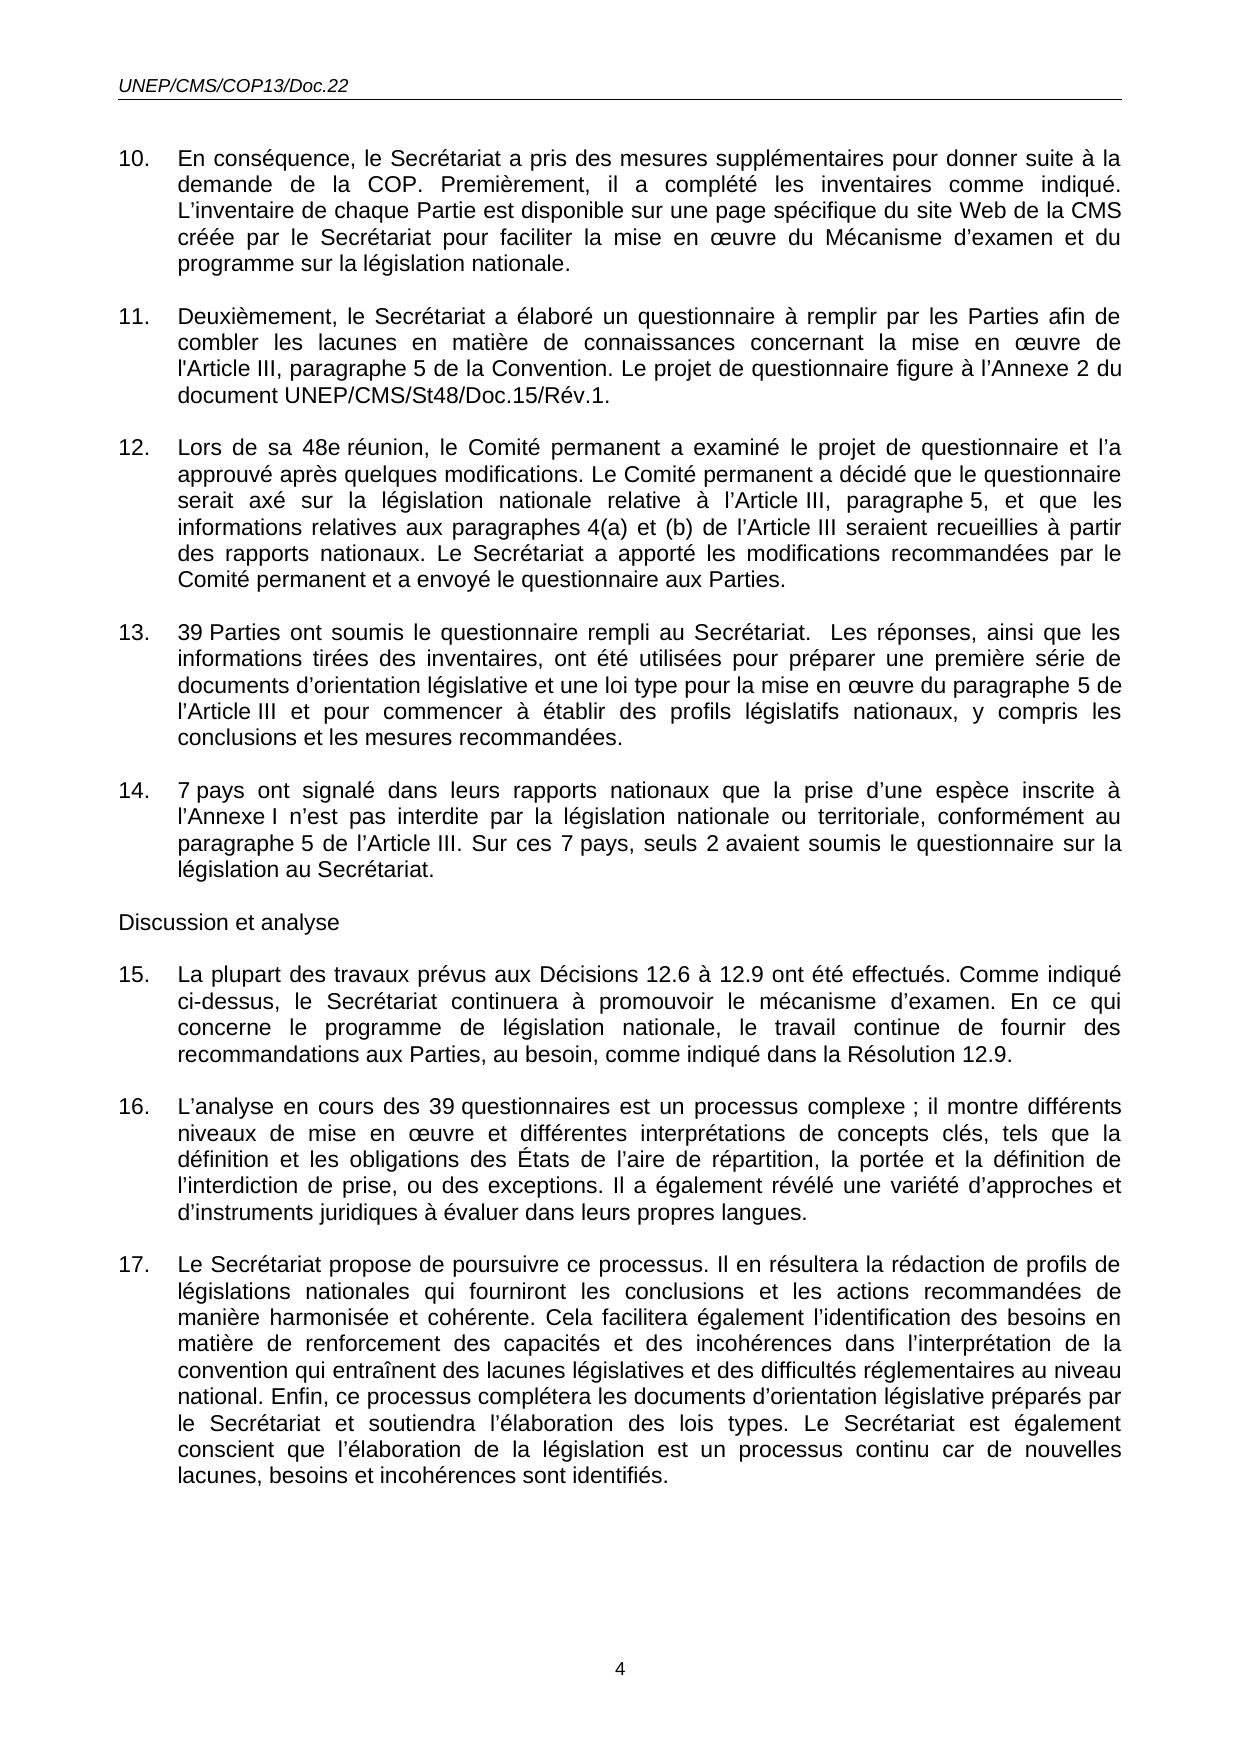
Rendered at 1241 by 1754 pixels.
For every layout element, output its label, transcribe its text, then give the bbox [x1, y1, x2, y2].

list 7 pays ont signalé dans leurs rapports nationaux que la prise d’une espèce inscrite à l’Annexe I n’est pas interdite par la législation nationale ou territoriale, conformément au paragraphe 5 de l’Article III. Sur ces 7 pays, seuls 2 avaient soumis le questionnaire sur la législation au Secrétariat. [118, 777, 1122, 882]
list En conséquence, le Secrétariat a pris des mesures supplémentaires pour donner suite à la demande de la COP. Premièrement, il a complété les inventaires comme indiqué. L’inventaire de chaque Partie est disponible sur une page spécifique du site Web de la CMS créée par le Secrétariat pour faciliter la mise en œuvre du Mécanisme d’examen et du programme sur la législation nationale. [118, 144, 1122, 276]
list La plupart des travaux prévus aux Décisions 12.6 à 12.9 ont été effectués. Comme indiqué ci-dessus, le Secrétariat continuera à promouvoir le mécanisme d’examen. En ce qui concerne le programme de législation nationale, le travail continue de fournir des recommandations aux Parties, au besoin, comme indiqué dans la Résolution 12.9. [118, 961, 1122, 1067]
list Deuxièmement, le Secrétariat a élaboré un questionnaire à remplir par les Parties afin de combler les lacunes en matière de connaissances concernant la mise en œuvre de l'Article III, paragraphe 5 de la Convention. Le projet de questionnaire figure à l’Annexe 2 du document UNEP/CMS/St48/Doc.15/Rév.1. [118, 303, 1122, 408]
list Le Secrétariat propose de poursuivre ce processus. Il en résultera la rédaction de profils de législations nationales qui fourniront les conclusions et les actions recommandées de manière harmonisée et cohérente. Cela facilitera également l’identification des besoins en matière de renforcement des capacités et des incohérences dans l’interprétation de la convention qui entraînent des lacunes législatives et des difficultés réglementaires au niveau national. Enfin, ce processus complétera les documents d’orientation législative préparés par le Secrétariat et soutiendra l’élaboration des lois types. Le Secrétariat est également conscient que l’élaboration de la législation est un processus continu car de nouvelles lacunes, besoins et incohérences sont identifiés. [118, 1251, 1122, 1488]
list L’analyse en cours des 39 questionnaires est un processus complexe ; il montre différents niveaux de mise en œuvre et différentes interprétations de concepts clés, tels que la définition et les obligations des États de l’aire de répartition, la portée et la définition de l’interdiction de prise, ou des exceptions. Il a également révélé une variété d’approches et d’instruments juridiques à évaluer dans leurs propres langues. [118, 1093, 1122, 1225]
list Lors de sa 48e réunion, le Comité permanent a examiné le projet de questionnaire et l’a approuvé après quelques modifications. Le Comité permanent a décidé que le questionnaire serait axé sur la législation nationale relative à l’Article III, paragraphe 5, et que les informations relatives aux paragraphes 4(a) et (b) de l’Article III seraient recueillies à partir des rapports nationaux. Le Secrétariat a apporté les modifications recommandées par le Comité permanent et a envoyé le questionnaire aux Parties. [118, 434, 1122, 592]
list 39 Parties ont soumis le questionnaire rempli au Secrétariat. Les réponses, ainsi que les informations tirées des inventaires, ont été utilisées pour préparer une première série de documents d’orientation législative et une loi type pour la mise en œuvre du paragraphe 5 de l’Article III et pour commencer à établir des profils législatifs nationaux, y compris les conclusions et les mesures recommandées. [118, 619, 1122, 751]
text Discussion et analyse [118, 909, 1122, 935]
